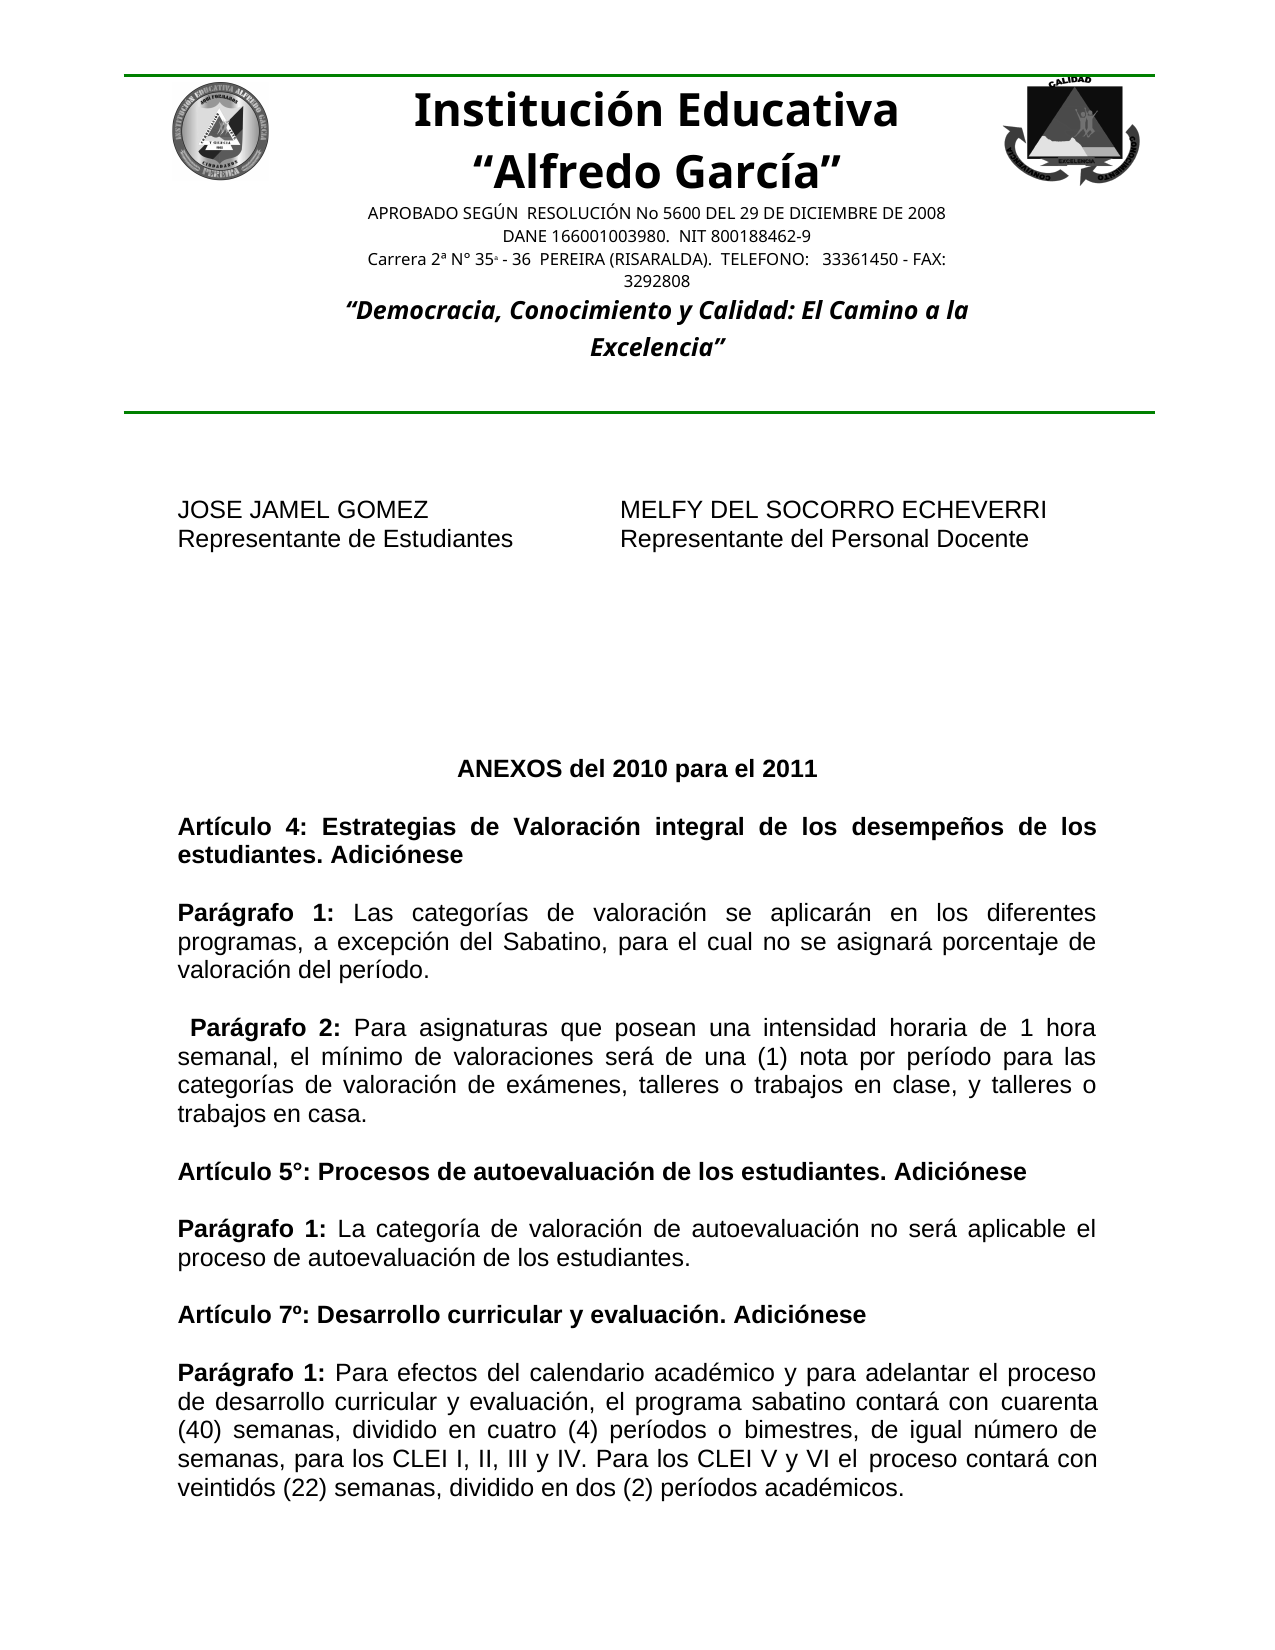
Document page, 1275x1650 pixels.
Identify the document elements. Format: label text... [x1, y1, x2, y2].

text Parágrafo 1: La categoría de valoración de autoevaluación no será aplicable el proceso de autoevaluación de los estudiantes. [177, 1214, 1098, 1272]
text Artículo 4: Estrategias de Valoración integral de los desempeños de los estudiantes. Adiciónese [177, 812, 1098, 869]
text Parágrafo 1: Las categorías de valoración se aplicarán en los diferentes programas, a excepción del Sabatino, para el cual no se asignará porcentaje de valoración del período. [177, 898, 1098, 984]
text Artículo 5°: Procesos de autoevaluación de los estudiantes. Adiciónese [177, 1157, 1098, 1186]
text Parágrafo 1: Para efectos del calendario académico y para adelantar el proceso de desarrollo curricular y evaluación, el programa sabatino contará con cuarenta (40) semanas, dividido en cuatro (4) períodos o bimestres, de igual número de semanas, para los CLEI I, II, III y IV. Para los CLEI V y VI el proceso contará con veintidós (22) semanas, dividido en dos (2) períodos académicos. [177, 1358, 1098, 1502]
text Representante de Estudiantes Representante del Personal Docente [177, 524, 1098, 553]
text Parágrafo 2: Para asignaturas que posean una intensidad horaria de 1 hora semanal, el mínimo de valoraciones será de una (1) nota por período para las categorías de valoración de exámenes, talleres o trabajos en clase, y talleres o trabajos en casa. [177, 1013, 1098, 1128]
text Artículo 7º: Desarrollo curricular y evaluación. Adiciónese [177, 1301, 1098, 1329]
text JOSE JAMEL GOMEZ MELFY DEL SOCORRO ECHEVERRI [177, 496, 1098, 524]
text ANEXOS del 2010 para el 2011 [177, 754, 1098, 783]
